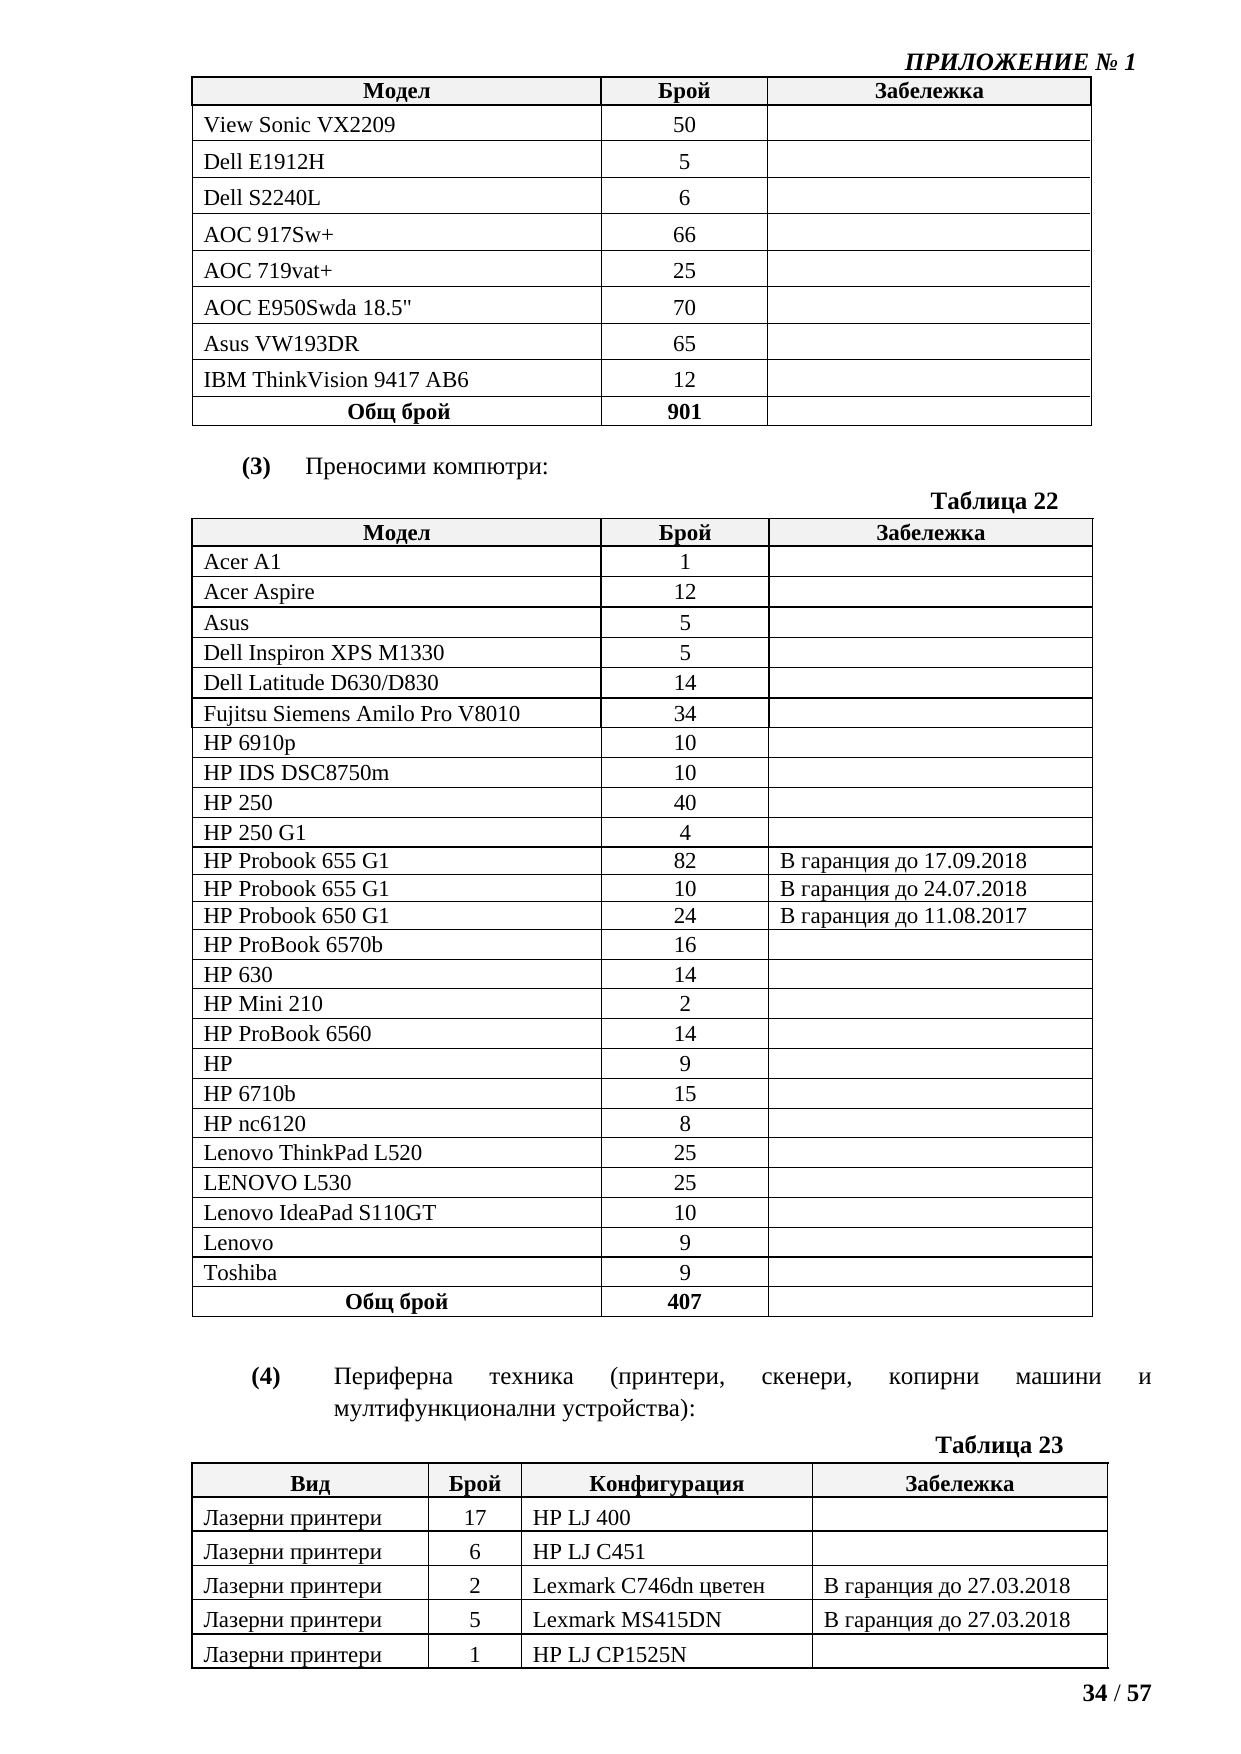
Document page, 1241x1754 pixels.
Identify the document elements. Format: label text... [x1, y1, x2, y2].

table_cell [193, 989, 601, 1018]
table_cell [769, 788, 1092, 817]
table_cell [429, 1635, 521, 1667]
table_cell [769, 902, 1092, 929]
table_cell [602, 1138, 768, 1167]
table_cell Dell S2240L [193, 178, 601, 213]
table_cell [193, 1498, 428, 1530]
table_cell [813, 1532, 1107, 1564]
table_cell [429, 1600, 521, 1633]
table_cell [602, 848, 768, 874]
table_cell 6 [602, 178, 767, 213]
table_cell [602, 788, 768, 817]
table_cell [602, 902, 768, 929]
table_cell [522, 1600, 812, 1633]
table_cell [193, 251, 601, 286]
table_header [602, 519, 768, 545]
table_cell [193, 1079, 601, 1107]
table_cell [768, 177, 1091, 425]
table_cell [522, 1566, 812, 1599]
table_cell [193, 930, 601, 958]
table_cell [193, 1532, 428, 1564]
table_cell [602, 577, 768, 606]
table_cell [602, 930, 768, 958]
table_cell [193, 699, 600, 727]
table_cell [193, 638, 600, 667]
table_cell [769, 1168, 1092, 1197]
table_cell View Sonic VX2209 [193, 106, 601, 140]
table_cell 5 [602, 141, 767, 177]
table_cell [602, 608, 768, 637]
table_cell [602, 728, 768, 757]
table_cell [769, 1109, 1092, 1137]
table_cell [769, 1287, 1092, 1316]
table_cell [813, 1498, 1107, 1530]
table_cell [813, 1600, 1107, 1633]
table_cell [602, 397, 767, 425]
table_cell [768, 106, 1091, 140]
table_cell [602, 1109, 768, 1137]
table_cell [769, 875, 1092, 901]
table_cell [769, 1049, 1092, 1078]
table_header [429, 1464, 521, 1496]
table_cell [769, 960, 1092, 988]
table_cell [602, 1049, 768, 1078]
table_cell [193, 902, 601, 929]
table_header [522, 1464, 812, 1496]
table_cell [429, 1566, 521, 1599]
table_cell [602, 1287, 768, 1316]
table_header Брой [602, 78, 767, 104]
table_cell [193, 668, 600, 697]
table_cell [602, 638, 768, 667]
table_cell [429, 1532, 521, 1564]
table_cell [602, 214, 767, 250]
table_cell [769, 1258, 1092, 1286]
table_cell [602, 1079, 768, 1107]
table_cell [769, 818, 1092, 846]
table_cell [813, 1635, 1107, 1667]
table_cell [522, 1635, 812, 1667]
subtitle Преносими компютри: [148, 451, 1152, 480]
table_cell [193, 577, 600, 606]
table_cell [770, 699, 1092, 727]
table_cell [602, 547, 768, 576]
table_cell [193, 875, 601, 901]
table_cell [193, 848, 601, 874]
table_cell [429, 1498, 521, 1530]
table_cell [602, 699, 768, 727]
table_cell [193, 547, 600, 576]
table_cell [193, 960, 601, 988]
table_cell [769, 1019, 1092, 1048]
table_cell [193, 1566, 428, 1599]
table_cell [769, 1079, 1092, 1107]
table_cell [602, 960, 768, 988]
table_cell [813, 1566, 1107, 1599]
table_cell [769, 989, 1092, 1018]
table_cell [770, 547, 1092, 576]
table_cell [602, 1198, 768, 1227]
table_cell Dell E1912H [193, 141, 601, 177]
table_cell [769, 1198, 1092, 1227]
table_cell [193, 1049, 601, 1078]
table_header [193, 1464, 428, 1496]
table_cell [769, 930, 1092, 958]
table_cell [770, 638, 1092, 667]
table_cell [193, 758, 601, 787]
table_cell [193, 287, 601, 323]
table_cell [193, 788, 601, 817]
text Таблица 22 [148, 486, 1152, 515]
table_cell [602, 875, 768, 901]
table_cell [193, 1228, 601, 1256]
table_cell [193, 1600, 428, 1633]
table_header Модел [193, 78, 600, 104]
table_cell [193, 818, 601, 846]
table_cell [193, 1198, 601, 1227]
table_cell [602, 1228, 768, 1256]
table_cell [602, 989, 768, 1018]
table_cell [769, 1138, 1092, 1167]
subtitle Периферна техника (принтери, скенери, копирни машини и мултифункционални устройства): [251, 1361, 1152, 1421]
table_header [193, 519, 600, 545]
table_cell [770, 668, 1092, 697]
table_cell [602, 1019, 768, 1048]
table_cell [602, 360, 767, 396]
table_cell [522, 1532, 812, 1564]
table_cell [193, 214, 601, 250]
table_cell [768, 140, 1091, 177]
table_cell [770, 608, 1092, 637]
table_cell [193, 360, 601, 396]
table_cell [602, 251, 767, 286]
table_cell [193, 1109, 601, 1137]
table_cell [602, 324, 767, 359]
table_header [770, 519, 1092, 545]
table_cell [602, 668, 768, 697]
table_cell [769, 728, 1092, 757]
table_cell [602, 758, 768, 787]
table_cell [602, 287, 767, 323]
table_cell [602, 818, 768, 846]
table_header Забележка [768, 78, 1090, 104]
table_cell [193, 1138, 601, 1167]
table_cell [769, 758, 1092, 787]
text Таблица 23 [148, 1430, 1152, 1459]
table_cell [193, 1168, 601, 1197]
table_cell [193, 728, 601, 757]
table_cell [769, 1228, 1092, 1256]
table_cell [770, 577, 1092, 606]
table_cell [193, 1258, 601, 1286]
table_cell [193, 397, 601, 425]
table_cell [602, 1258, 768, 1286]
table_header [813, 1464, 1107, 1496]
table_cell 50 [602, 106, 767, 140]
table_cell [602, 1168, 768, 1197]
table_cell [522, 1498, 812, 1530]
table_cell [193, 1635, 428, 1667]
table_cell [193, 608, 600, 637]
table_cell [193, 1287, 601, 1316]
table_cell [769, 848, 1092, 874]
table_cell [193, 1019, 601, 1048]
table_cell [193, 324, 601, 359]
